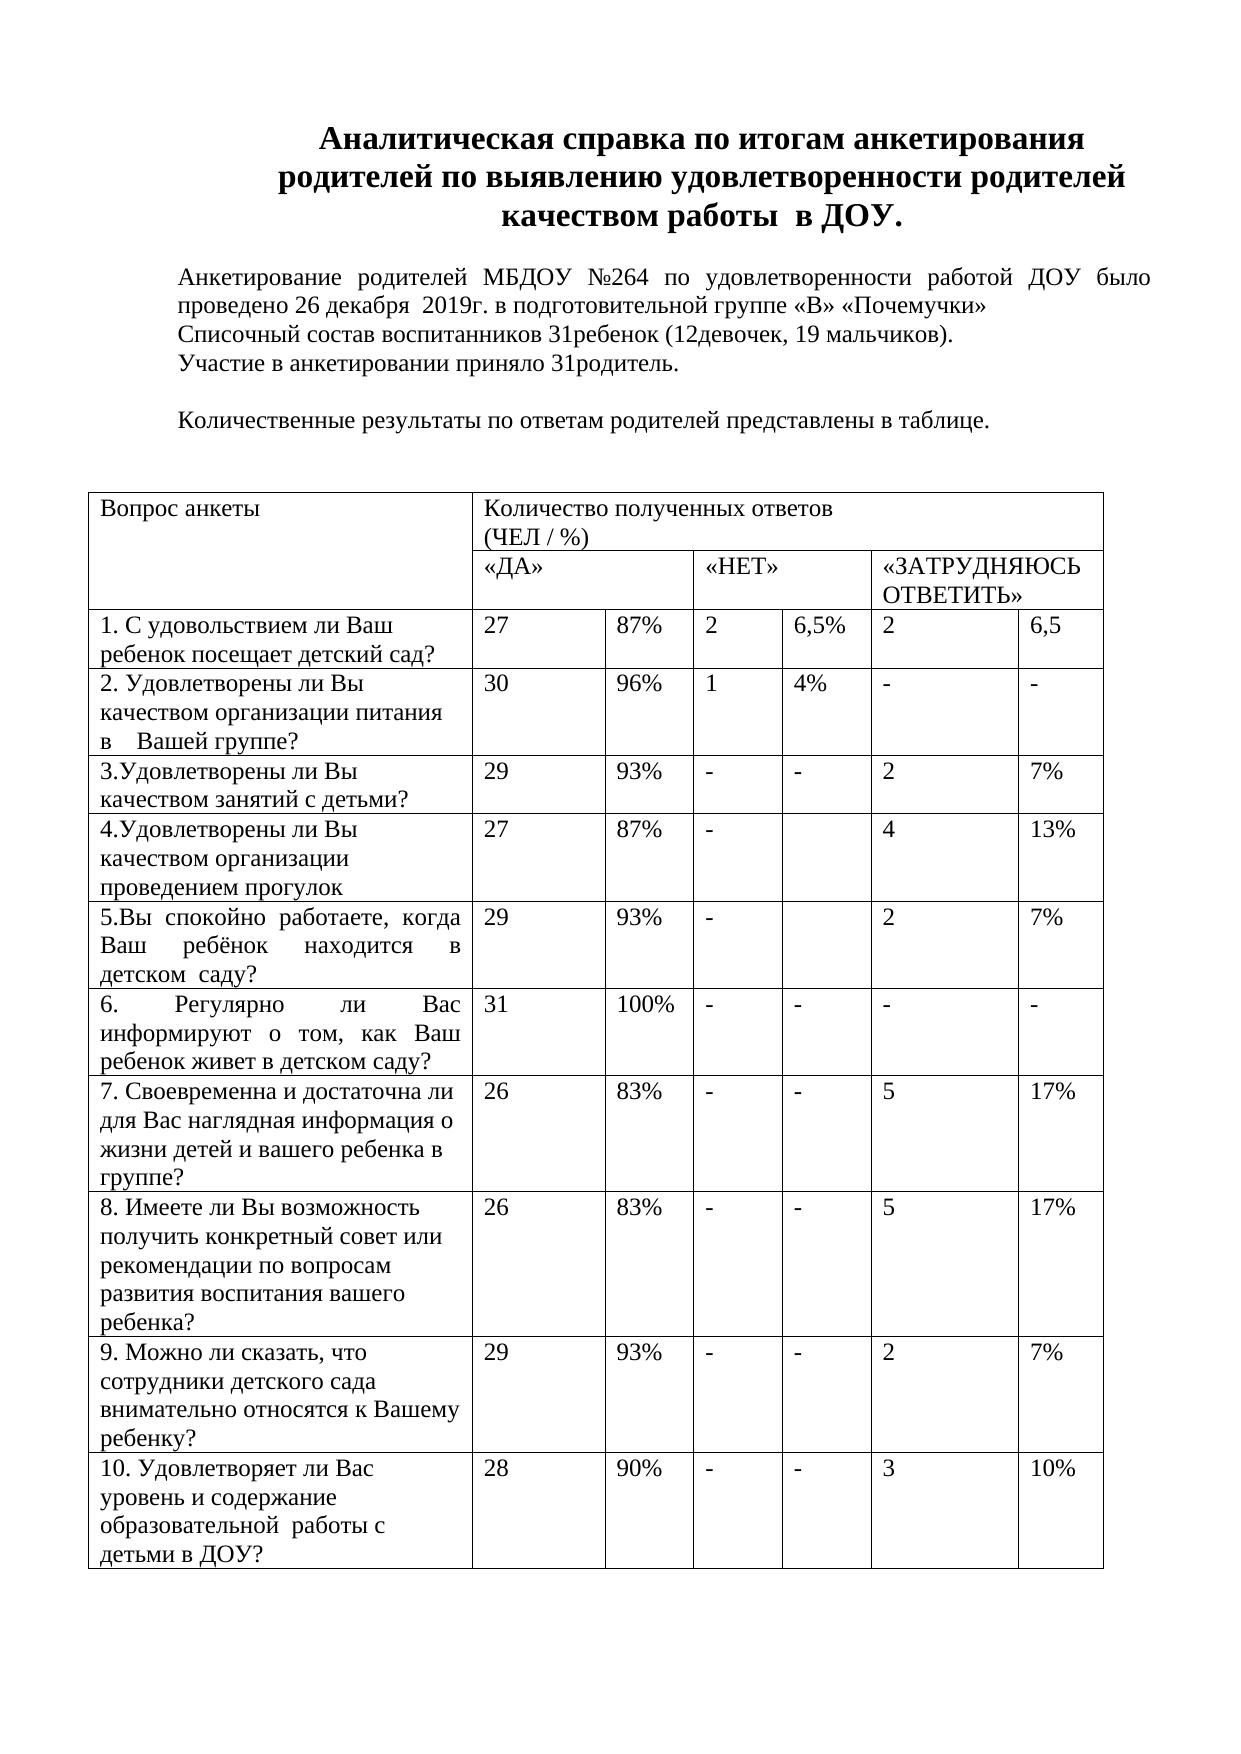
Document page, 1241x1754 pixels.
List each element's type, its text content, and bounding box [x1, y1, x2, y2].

table_cell 90% [606, 1453, 693, 1568]
table_cell 93% [606, 902, 693, 988]
table_cell 17% [1019, 1076, 1103, 1191]
table_cell 4% [783, 669, 871, 755]
table_cell 8. Имеете ли Вы возможность получить конкретный совет или рекомендации по вопросам развития воспитания вашего ребенка? [89, 1192, 472, 1336]
table_cell 7. Своевременна и достаточна ли для Вас наглядная информация о жизни детей и вашего ребенка в группе? [89, 1076, 472, 1191]
table_cell 100% [606, 989, 693, 1075]
table_cell 4.Удовлетворены ли Вы качеством организации проведением прогулок [89, 814, 472, 901]
table_cell 10. Удовлетворяет ли Вас уровень и содержание образовательной работы с детьми в ДОУ? [89, 1453, 472, 1568]
table_cell 2 [694, 610, 782, 667]
table_cell 4 [872, 814, 1018, 901]
table_cell - [694, 1192, 782, 1336]
table_cell 10% [1019, 1453, 1103, 1568]
table_cell - [783, 989, 871, 1075]
table_cell [783, 814, 871, 901]
table_cell 13% [1019, 814, 1103, 901]
table_cell 83% [606, 1192, 693, 1336]
text Количественные результаты по ответам родителей представлены в таблице. [177, 406, 1152, 434]
table_cell - [872, 669, 1018, 755]
table_cell 5 [872, 1192, 1018, 1336]
table_cell 96% [606, 669, 693, 755]
table_cell 6,5 [1019, 610, 1103, 667]
table_cell 26 [473, 1192, 605, 1336]
table_cell 7% [1019, 756, 1103, 813]
table_cell 5.Вы спокойно работаете, когда Ваш ребёнок находится в детском саду? [89, 902, 472, 988]
table_cell 27 [473, 814, 605, 901]
table_cell «НЕТ» [694, 551, 871, 609]
table_cell - [783, 1192, 871, 1336]
table_cell 2. Удовлетворены ли Вы качеством организации питания в Вашей группе? [89, 669, 472, 755]
table_cell - [783, 1337, 871, 1452]
table_cell - [1019, 669, 1103, 755]
table_cell 83% [606, 1076, 693, 1191]
table_cell - [694, 1337, 782, 1452]
table_cell 6. Регулярно ли Вас информируют о том, как Ваш ребенок живет в детском саду? [89, 989, 472, 1075]
table_cell 3.Удовлетворены ли Вы качеством занятий с детьми? [89, 756, 472, 813]
table_cell 6,5% [783, 610, 871, 667]
table_cell 2 [872, 610, 1018, 667]
table_cell - [783, 1453, 871, 1568]
table_header Вопрос анкеты [89, 493, 472, 609]
table_cell - [694, 902, 782, 988]
text Анкетирование родителей МБДОУ №264 по удовлетворенности работой ДОУ было проведено 26 декабря 2019г. в подготовительной группе «В» «Почемучки» [177, 262, 1152, 319]
table_cell 28 [473, 1453, 605, 1568]
table_cell - [1019, 989, 1103, 1075]
text Аналитическая справка по итогам анкетирования родителей по выявлению удовлетворенности родителей качеством работы в ДОУ. [252, 118, 1152, 233]
text Списочный состав воспитанников 31ребенок (12девочек, 19 мальчиков). [177, 319, 1152, 348]
table_cell 30 [473, 669, 605, 755]
table_cell «ДА» [473, 551, 693, 609]
table_cell - [694, 814, 782, 901]
table_cell 2 [872, 756, 1018, 813]
table_cell 1 [694, 669, 782, 755]
table_cell 27 [473, 610, 605, 667]
table_cell 87% [606, 814, 693, 901]
table_cell «ЗАТРУДНЯЮСЬ ОТВЕТИТЬ» [872, 551, 1103, 609]
table_cell - [694, 989, 782, 1075]
table_cell 9. Можно ли сказать, что сотрудники детского сада внимательно относятся к Вашему ребенку? [89, 1337, 472, 1452]
table_cell - [783, 756, 871, 813]
table_cell 29 [473, 902, 605, 988]
table_cell 2 [872, 902, 1018, 988]
table_cell 17% [1019, 1192, 1103, 1336]
table_cell - [694, 756, 782, 813]
table_cell 87% [606, 610, 693, 667]
table_cell - [872, 989, 1018, 1075]
table_cell 93% [606, 1337, 693, 1452]
text Участие в анкетировании приняло 31родитель. [177, 348, 1152, 377]
table_cell 26 [473, 1076, 605, 1191]
table_cell [783, 902, 871, 988]
table_cell - [694, 1453, 782, 1568]
table_cell 7% [1019, 1337, 1103, 1452]
table_cell 29 [473, 756, 605, 813]
table_cell 3 [872, 1453, 1018, 1568]
table_cell 7% [1019, 902, 1103, 988]
table_cell 31 [473, 989, 605, 1075]
table_cell - [783, 1076, 871, 1191]
table_cell 5 [872, 1076, 1018, 1191]
table_cell 2 [872, 1337, 1018, 1452]
table_header Количество полученных ответов (ЧЕЛ / %) [473, 493, 1103, 550]
table_cell - [694, 1076, 782, 1191]
table_cell 93% [606, 756, 693, 813]
table_cell 1. С удовольствием ли Ваш ребенок посещает детский сад? [89, 610, 472, 667]
table_cell 29 [473, 1337, 605, 1452]
